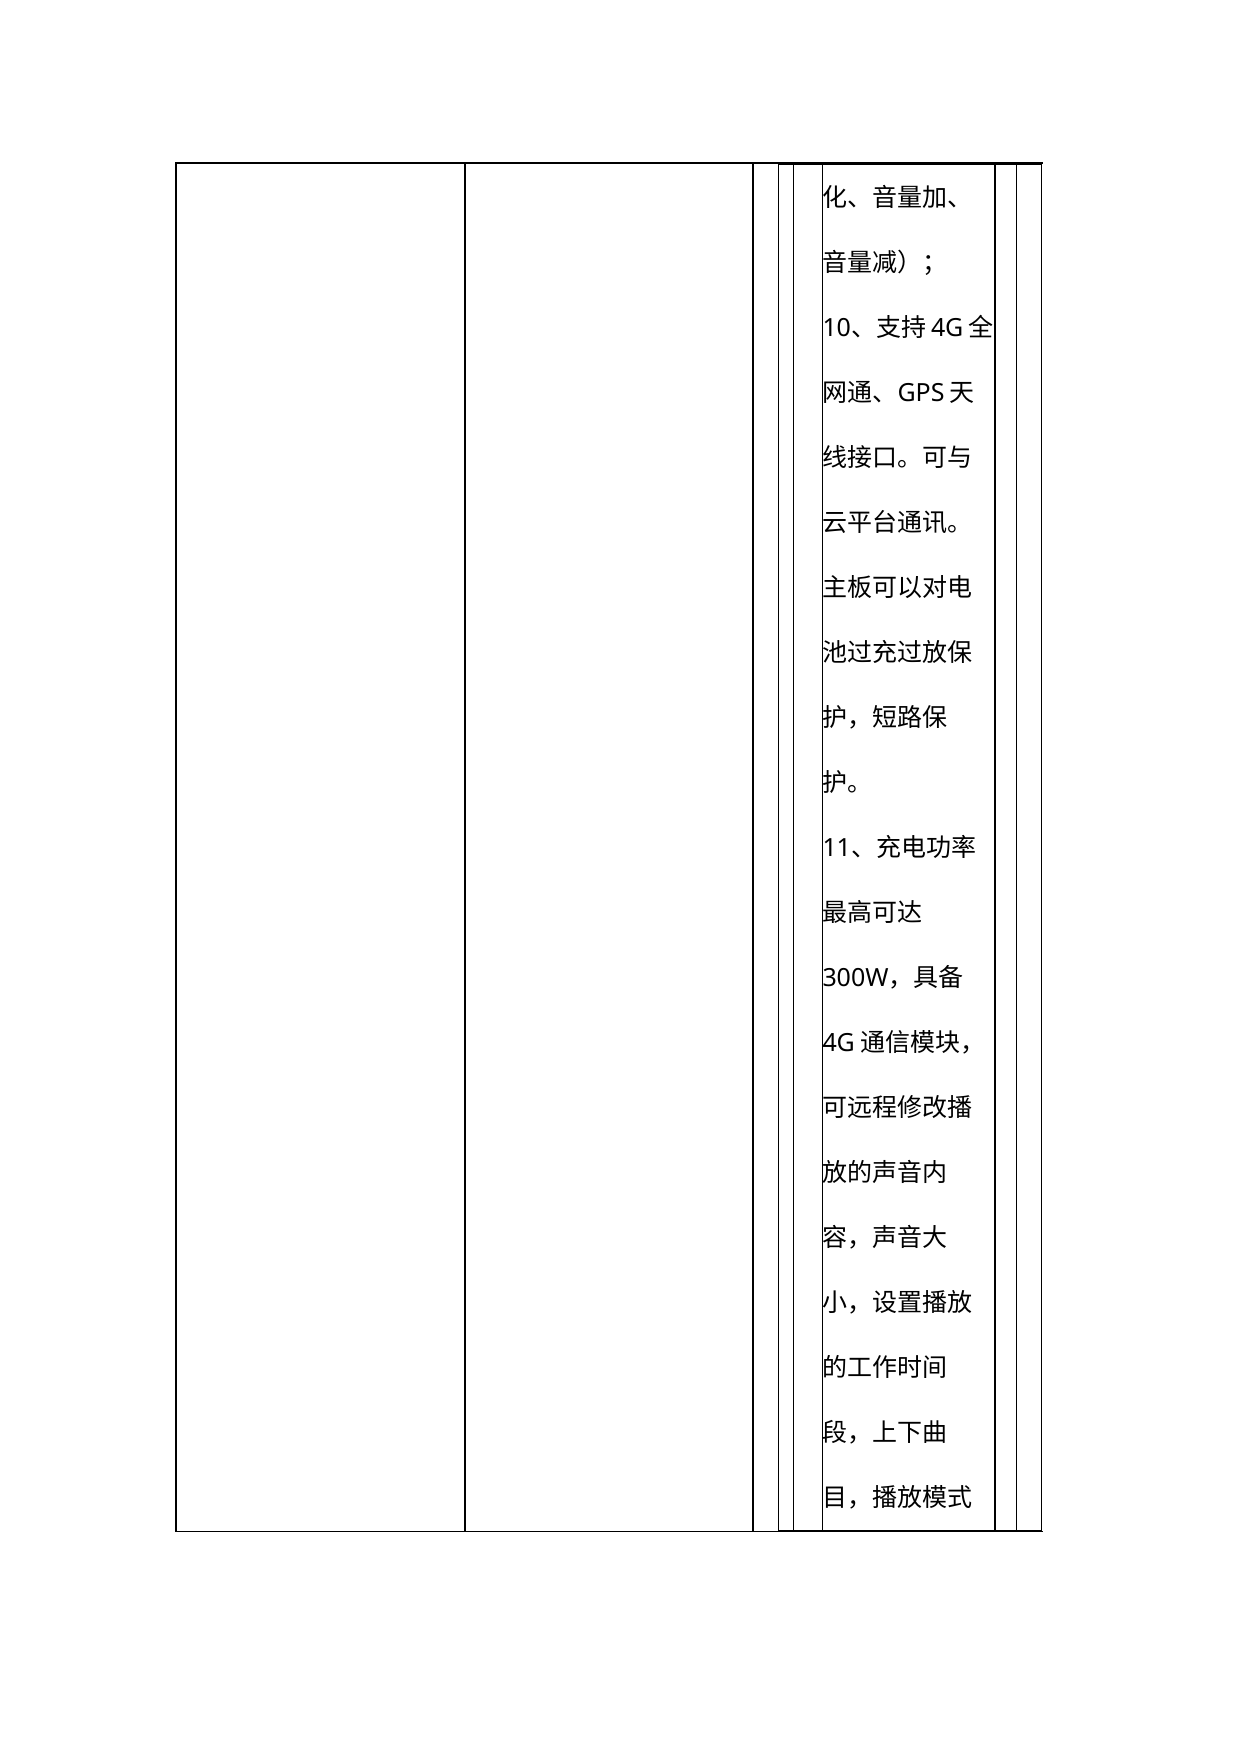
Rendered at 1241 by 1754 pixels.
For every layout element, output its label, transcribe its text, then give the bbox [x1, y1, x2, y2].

table_cell [466, 164, 752, 1531]
table_cell [779, 165, 793, 1530]
table_cell [823, 165, 994, 1530]
table_cell [1017, 165, 1041, 1530]
table_cell [996, 165, 1016, 1530]
table_cell 1 [177, 164, 464, 1531]
table_cell [754, 164, 778, 1531]
